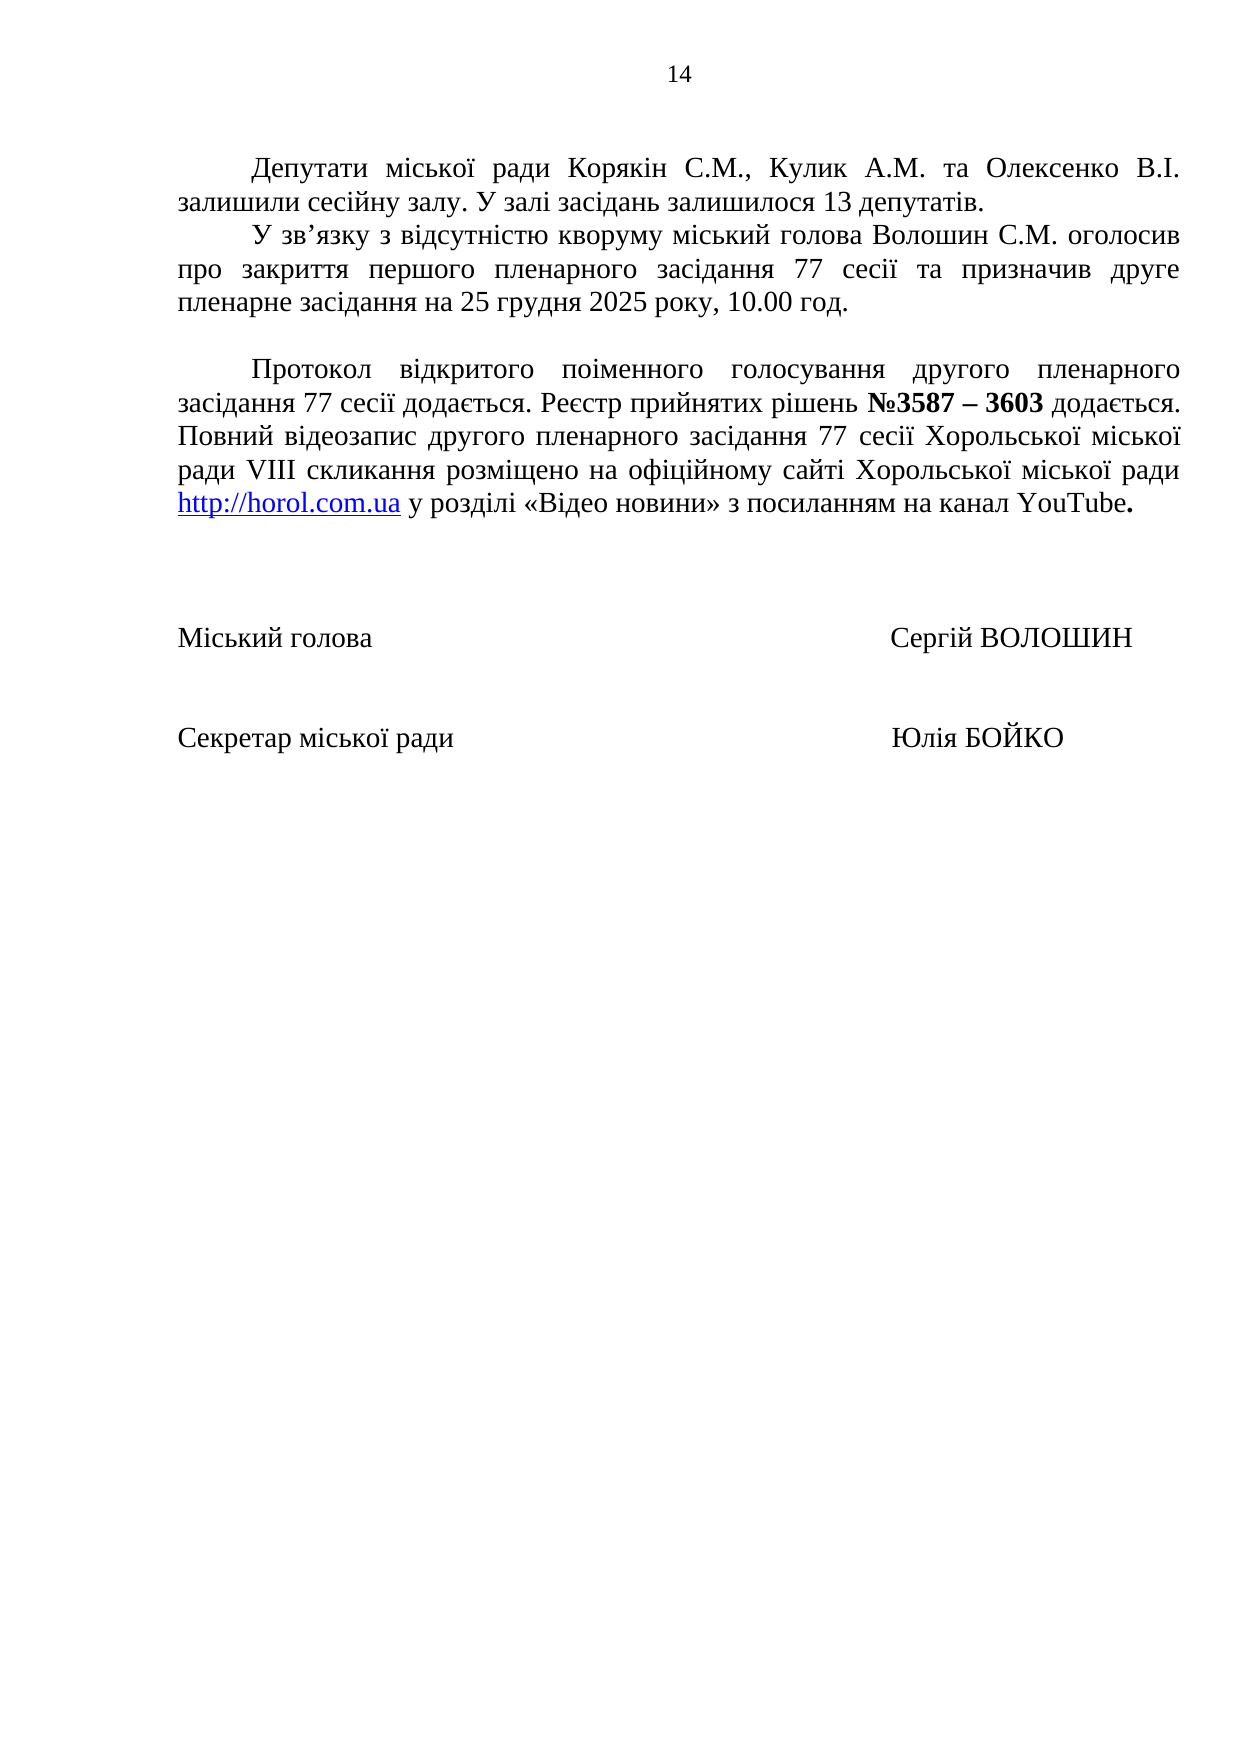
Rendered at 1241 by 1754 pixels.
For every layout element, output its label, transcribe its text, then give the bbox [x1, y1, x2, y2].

text Депутати міської ради Корякін С.М., Кулик А.М. та Олексенко В.І. залишили сесійну залу. У залі засідань залишилося 13 депутатів. [177, 150, 1181, 217]
text Секретар міської ради Юлія БОЙКО [177, 720, 1208, 754]
text Протокол відкритого поіменного голосування другого пленарного засідання 77 сесії додається. Реєстр прийнятих рішень №3587 – 3603 додається. Повний відеозапис другого пленарного засідання 77 сесії Хорольської міської ради VIII скликання розміщено на офіційному сайті Хорольської міської ради http://horol.com.ua у розділі «Відео новини» з посиланням на канал YouTube. [177, 351, 1181, 519]
text Міський голова Сергій ВОЛОШИН [177, 620, 1208, 653]
text У зв’язку з відсутністю кворуму міський голова Волошин С.М. оголосив про закриття першого пленарного засідання 77 сесії та призначив друге пленарне засідання на 25 грудня 2025 року, 10.00 год. [177, 217, 1181, 318]
